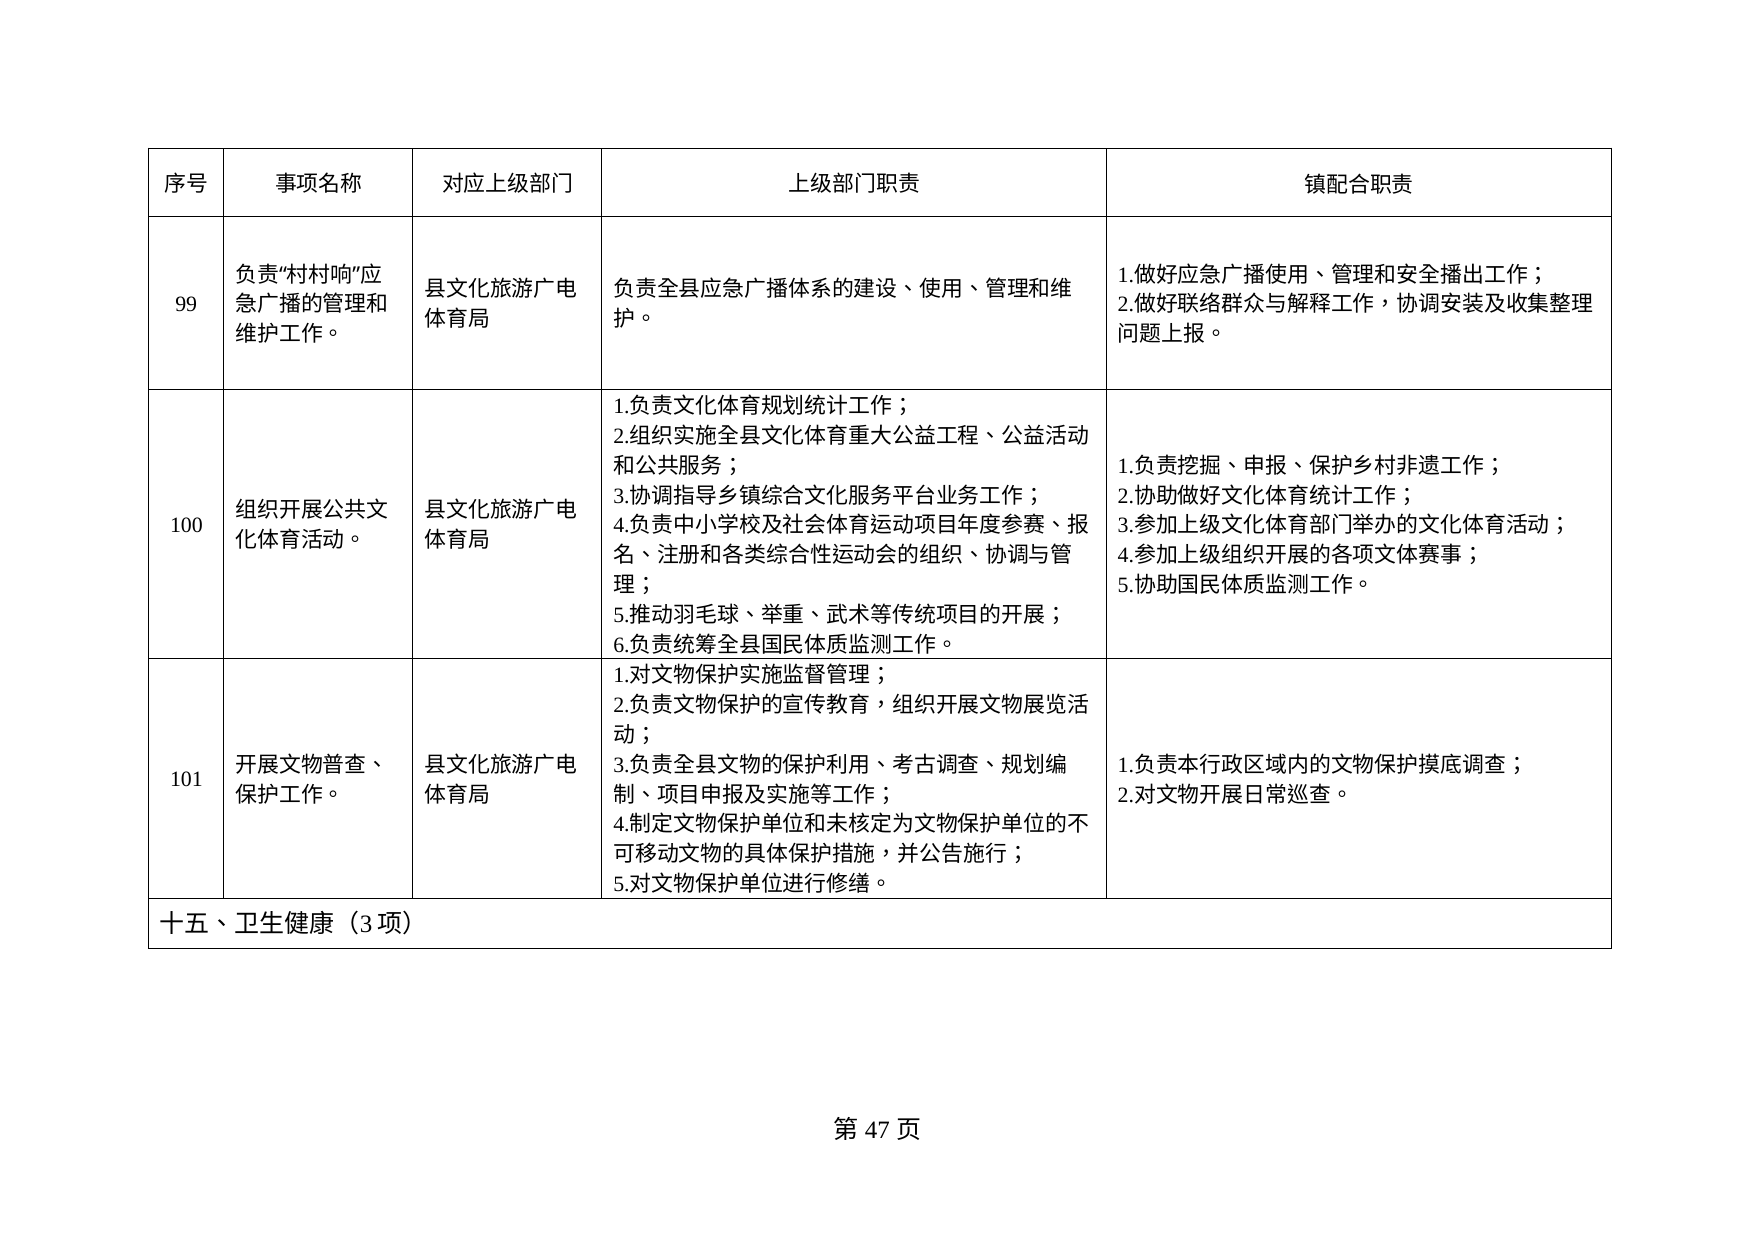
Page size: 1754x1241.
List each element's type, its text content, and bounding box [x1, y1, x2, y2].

table_cell 1.负责文化体育规划统计工作； 2.组织实施全县文化体育重大公益工程、公益活动和公共服务； 3.协调指导乡镇综合文化服务平台业务工作； 4.负责中小学校及社会体育运动项目年度参赛、报名、注册和各类综合性运动会的组织、协调与管理； 5.推动羽毛球、举重、武术等传统项目的开展； 6.负责统筹全县国民体质监测工作。 [602, 390, 1106, 658]
table_cell 十五、卫生健康（3项） [149, 899, 1611, 948]
table_cell 开展文物普查、保护工作。 [224, 659, 412, 898]
table_header 序号 [149, 149, 223, 216]
table_cell 1.负责挖掘、申报、保护乡村非遗工作； 2.协助做好文化体育统计工作； 3.参加上级文化体育部门举办的文化体育活动； 4.参加上级组织开展的各项文体赛事； 5.协助国民体质监测工作。 [1107, 390, 1611, 658]
table_cell 101 [149, 659, 223, 898]
table_cell 县文化旅游广电体育局 [413, 217, 601, 389]
table_cell 县文化旅游广电体育局 [413, 390, 601, 658]
table_cell 99 [149, 217, 223, 389]
table_cell 负责“村村响”应急广播的管理和维护工作。 [224, 217, 412, 389]
table_header 镇配合职责 [1107, 149, 1611, 216]
table_cell 组织开展公共文化体育活动。 [224, 390, 412, 658]
table_cell 负责全县应急广播体系的建设、使用、管理和维护。 [602, 217, 1106, 389]
table_header 对应上级部门 [413, 149, 601, 216]
table_cell 1.做好应急广播使用、管理和安全播出工作； 2.做好联络群众与解释工作，协调安装及收集整理问题上报。 [1107, 217, 1611, 389]
table_cell 1.负责本行政区域内的文物保护摸底调查； 2.对文物开展日常巡查。 [1107, 659, 1611, 898]
table_cell 县文化旅游广电体育局 [413, 659, 601, 898]
table_header 上级部门职责 [602, 149, 1106, 216]
table_cell 1.对文物保护实施监督管理； 2.负责文物保护的宣传教育，组织开展文物展览活动； 3.负责全县文物的保护利用、考古调查、规划编制、项目申报及实施等工作； 4.制定文物保护单位和未核定为文物保护单位的不可移动文物的具体保护措施，并公告施行； 5.对文物保护单位进行修缮。 [602, 659, 1106, 898]
table_header 事项名称 [224, 149, 412, 216]
table_cell 100 [149, 390, 223, 658]
